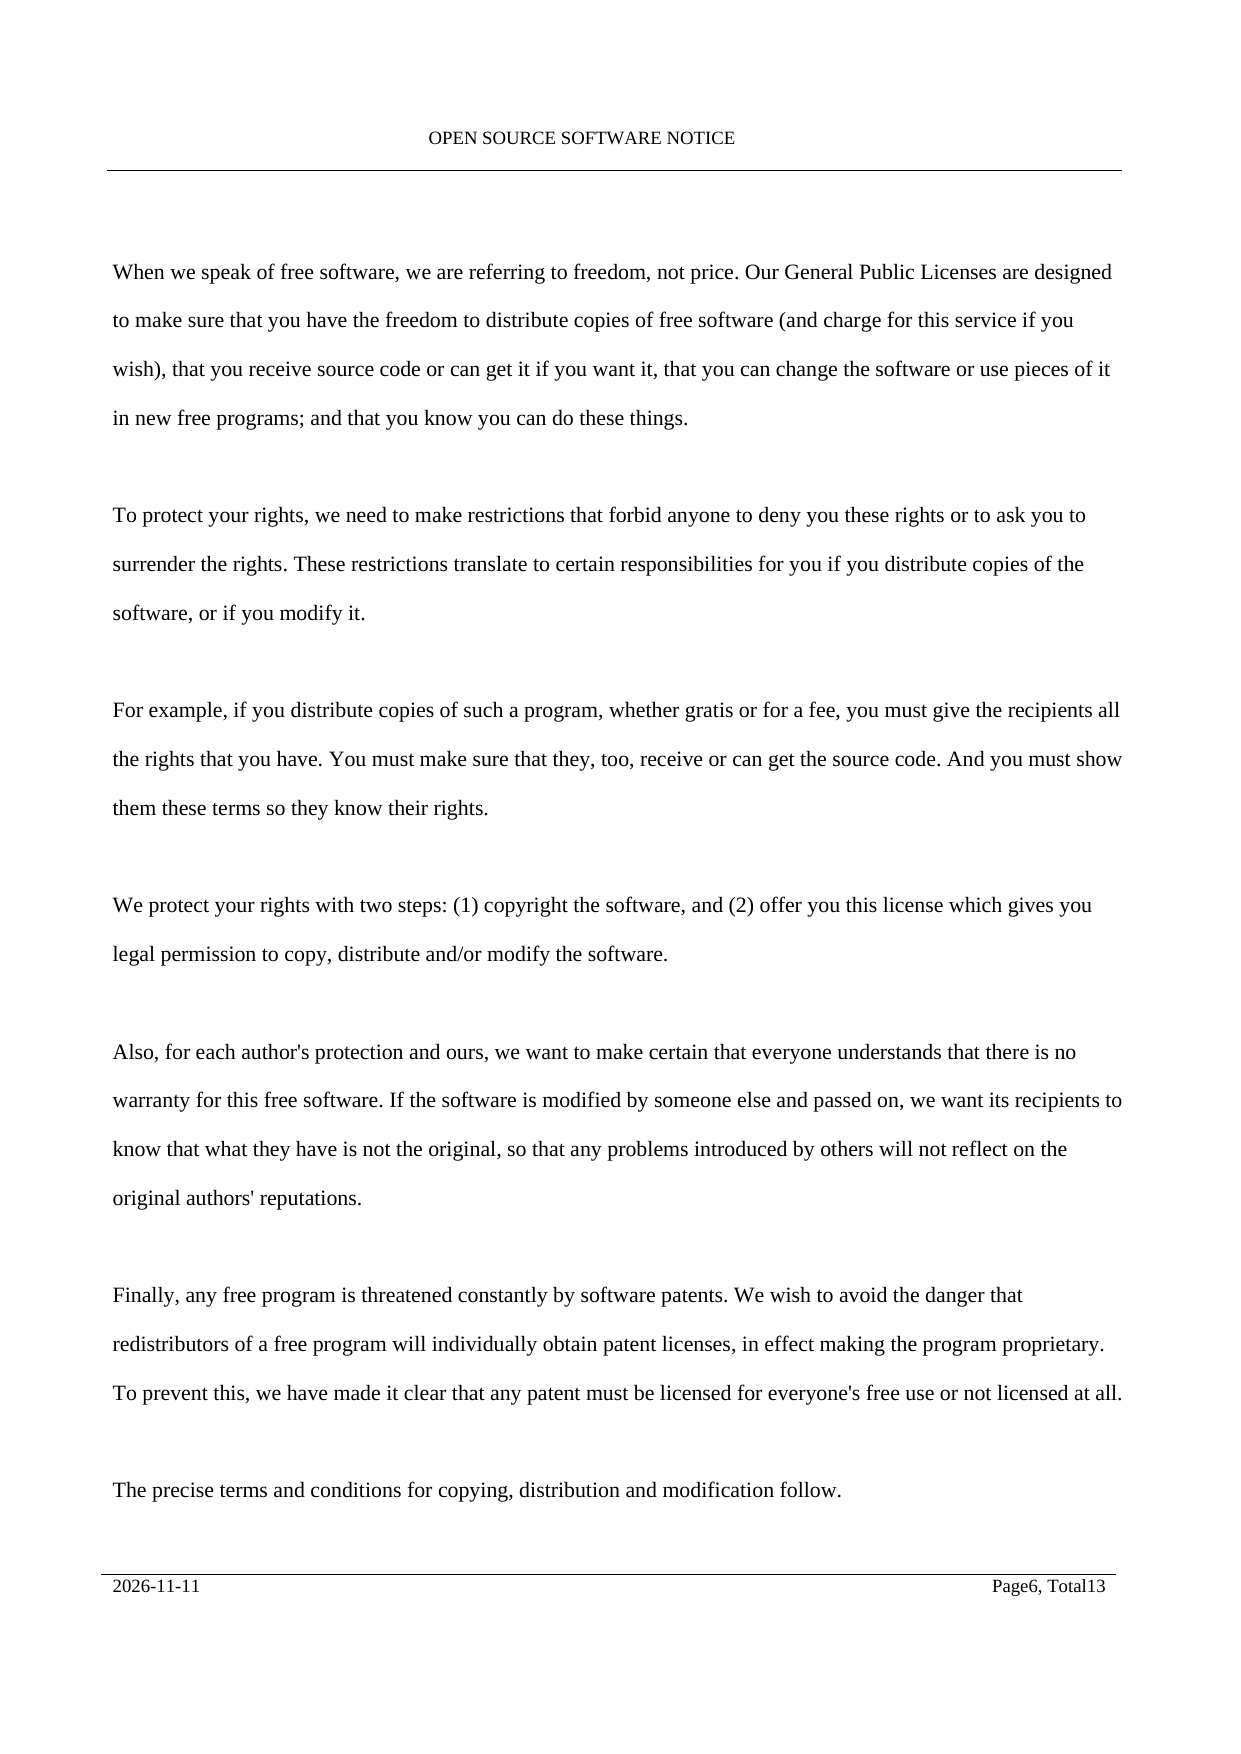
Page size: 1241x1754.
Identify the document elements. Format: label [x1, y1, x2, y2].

text [112, 206, 1128, 1506]
